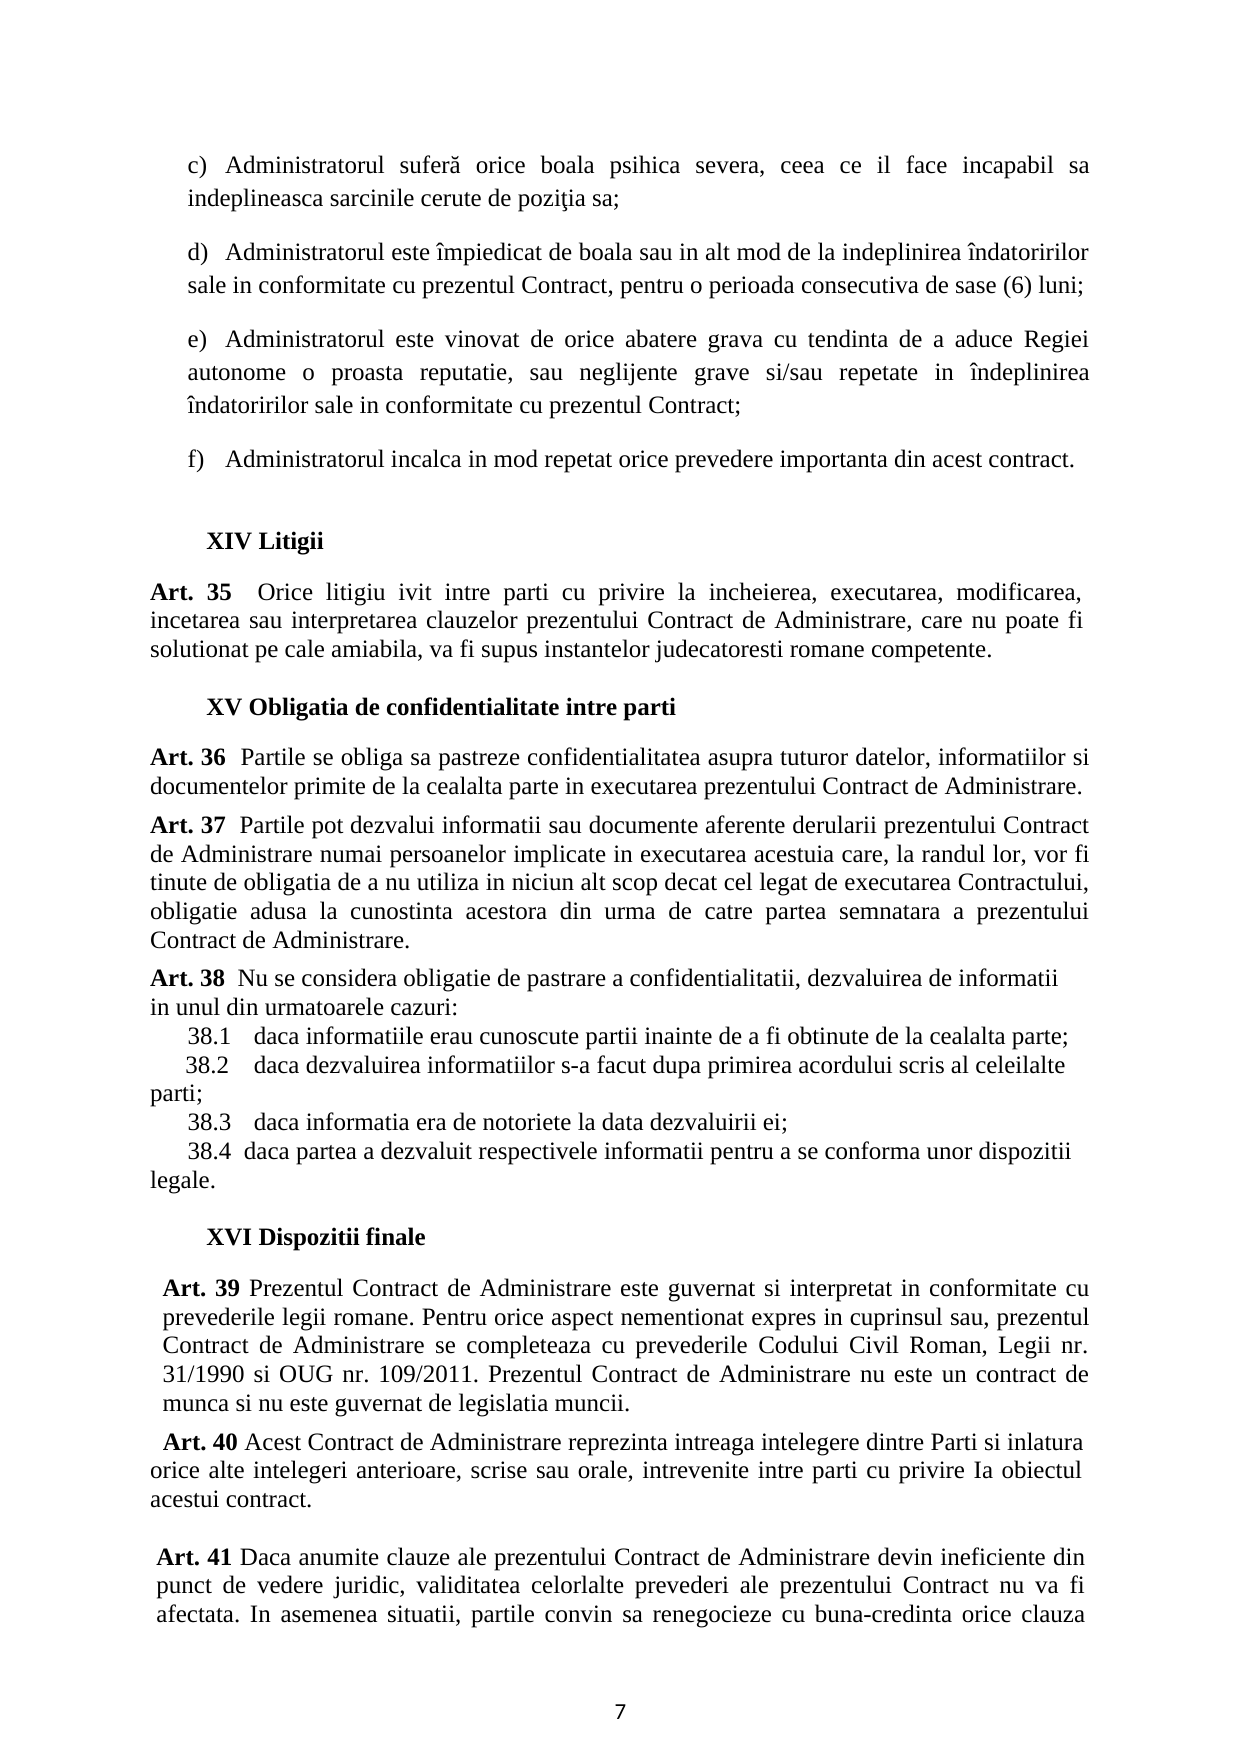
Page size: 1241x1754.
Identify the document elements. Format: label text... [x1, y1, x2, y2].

text d) Administratorul este împiedicat de boala sau in alt mod de la indeplinirea îndatoririlor sale in conformitate cu prezentul Contract, pentru o perioada consecutiva de sase (6) luni; [187, 237, 1090, 299]
text f) Administratorul incalca in mod repetat orice prevedere importanta din acest contract. [187, 444, 1090, 472]
text XV Obligatia de confidentialitate intre parti [206, 692, 1090, 721]
text c) Administratorul suferă orice boala psihica severa, ceea ce il face incapabil sa indeplineasca sarcinile cerute de poziţia sa; [187, 150, 1090, 212]
text 38.1 daca informatiile erau cunoscute partii inainte de a fi obtinute de la cealalta parte; [187, 1021, 1090, 1050]
text e) Administratorul este vinovat de orice abatere grava cu tendinta de a aduce Regiei autonome o proasta reputatie, sau neglijente grave si/sau repetate in îndeplinirea îndatoririlor sale in conformitate cu prezentul Contract; [187, 324, 1090, 418]
text Art. 40 Acest Contract de Administrare reprezinta intreaga intelegere dintre Parti si inlatura orice alte intelegeri anterioare, scrise sau orale, intrevenite intre parti cu privire Ia obiectul acestui contract. [150, 1427, 1084, 1513]
text Art. 38 Nu se considera obligatie de pastrare a confidentialitatii, dezvaluirea de informatii in unul din urmatoarele cazuri: [150, 963, 1067, 1021]
text Art. 37 Partile pot dezvalui informatii sau documente aferente derularii prezentului Contract de Administrare numai persoanelor implicate in executarea acestuia care, la randul lor, vor fi tinute de obligatia de a nu utiliza in niciun alt scop decat cel legat de executarea Contractului, obligatie adusa la cunostinta acestora din urma de catre partea semnatara a prezentului Contract de Administrare. [150, 810, 1090, 954]
text 38.3 daca informatia era de notoriete la data dezvaluirii ei; [187, 1107, 1090, 1136]
text Art. 35 Orice litigiu ivit intre parti cu privire la incheierea, executarea, modificarea, incetarea sau interpretarea clauzelor prezentului Contract de Administrare, care nu poate fi solutionat pe cale amiabila, va fi supus instantelor judecatoresti romane competente. [150, 577, 1084, 663]
text XVI Dispozitii finale [206, 1222, 1090, 1251]
text XIV Litigii [206, 526, 1090, 555]
text 38.2 daca dezvaluirea informatiilor s-a facut dupa primirea acordului scris al celeilalte parti; [150, 1050, 1090, 1107]
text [156, 1542, 1086, 1628]
text 38.4 daca partea a dezvaluit respectivele informatii pentru a se conforma unor dispozitii legale. [150, 1136, 1090, 1193]
text Art. 36 Partile se obliga sa pastreze confidentialitatea asupra tuturor datelor, informatiilor si documentelor primite de la cealalta parte in executarea prezentului Contract de Administrare. [150, 742, 1090, 800]
text Art. 39 Prezentul Contract de Administrare este guvernat si interpretat in conformitate cu prevederile legii romane. Pentru orice aspect nementionat expres in cuprinsul sau, prezentul Contract de Administrare se completeaza cu prevederile Codului Civil Roman, Legii nr. 31/1990 si OUG nr. 109/2011. Prezentul Contract de Administrare nu este un contract de munca si nu este guvernat de legislatia muncii. [162, 1273, 1090, 1417]
